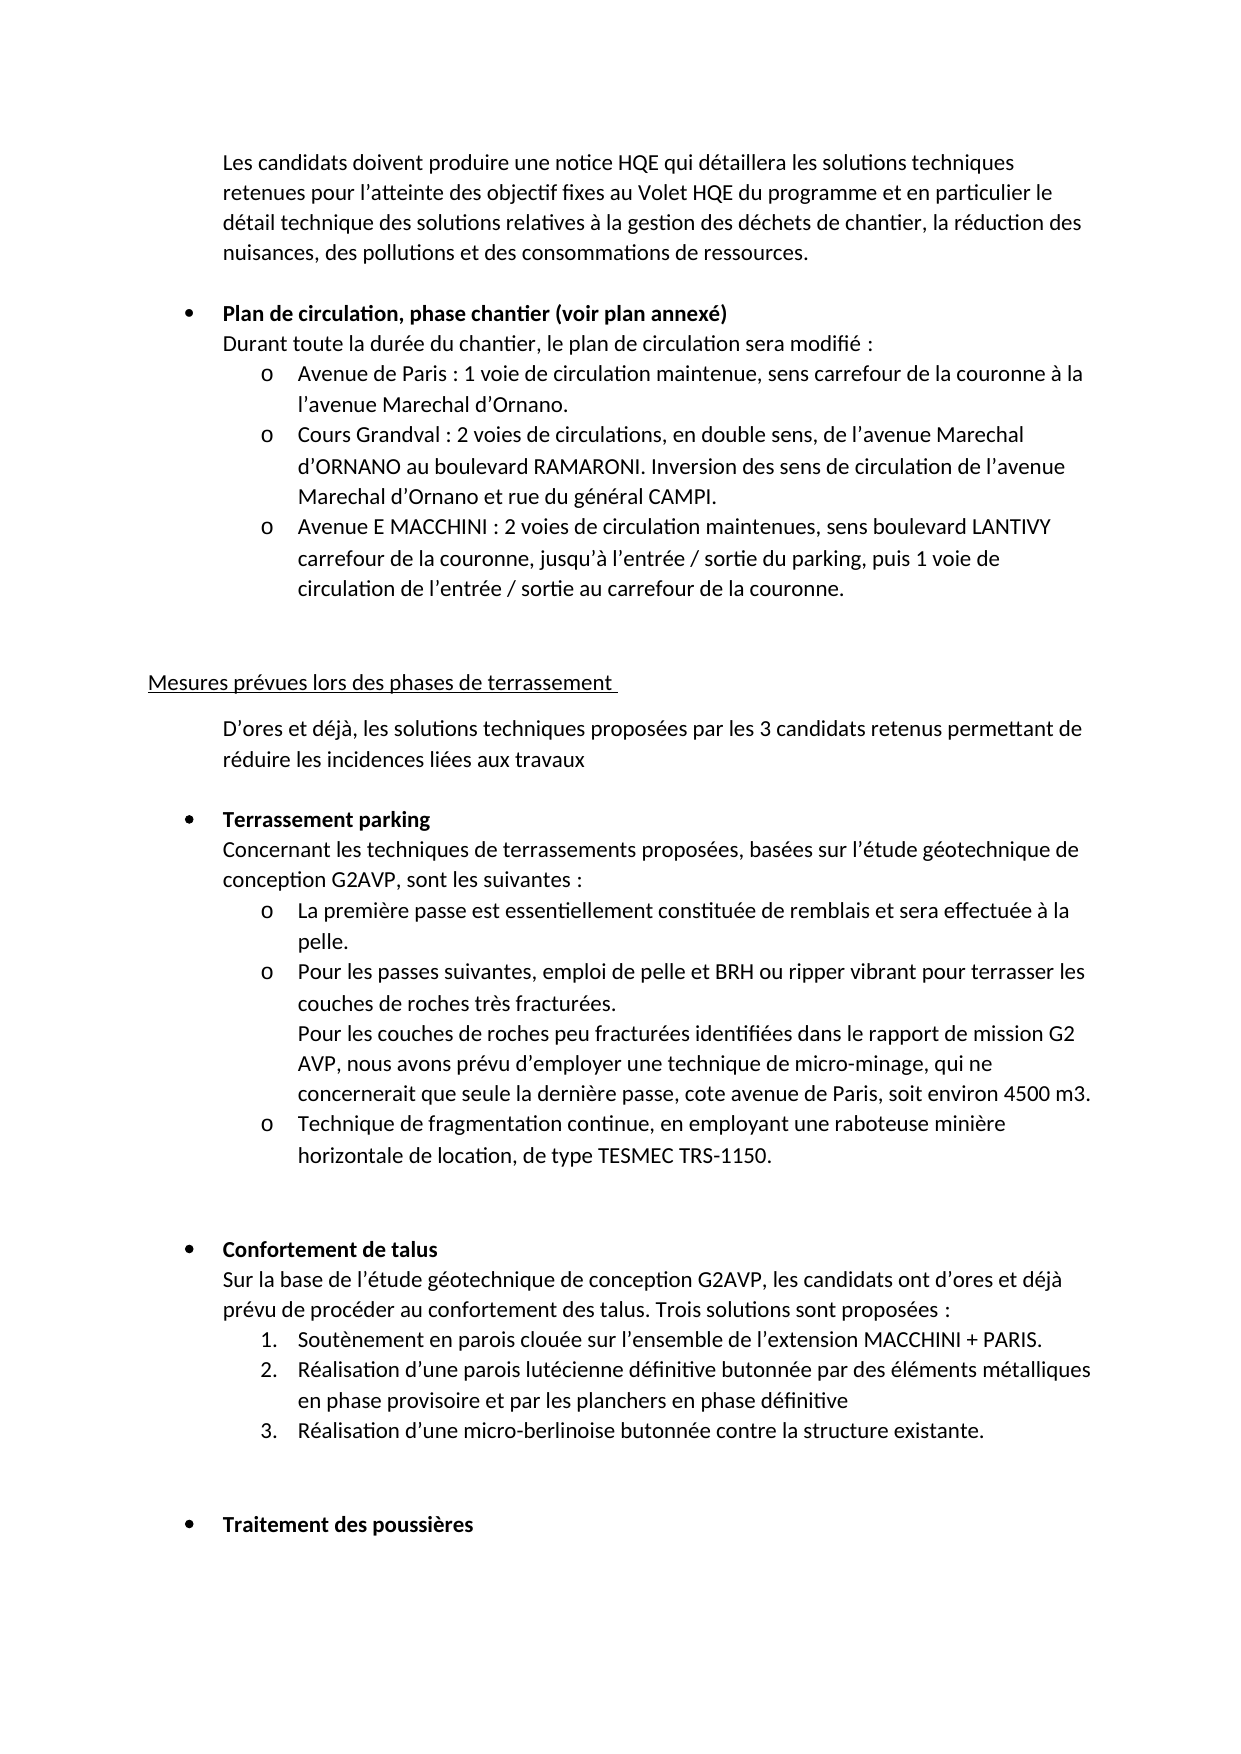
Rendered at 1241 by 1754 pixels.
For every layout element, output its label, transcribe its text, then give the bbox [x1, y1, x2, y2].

list Réalisation d’une parois lutécienne définitive butonnée par des éléments métalliques en phase provisoire et par les planchers en phase définitive [260, 1356, 1093, 1414]
list Réalisation d’une micro-berlinoise butonnée contre la structure existante. [260, 1416, 1093, 1444]
list Sur la base de l’étude géotechnique de conception G2AVP, les candidats ont d’ores et déjà prévu de procéder au confortement des talus. Trois solutions sont proposées : [223, 1265, 1093, 1323]
list La première passe est essentiellement constituée de remblais et sera effectuée à la pelle. [260, 896, 1093, 955]
list Technique de fragmentation continue, en employant une raboteuse minière horizontale de location, de type TESMEC TRS-1150. [260, 1109, 1093, 1169]
list Avenue de Paris : 1 voie de circulation maintenue, sens carrefour de la couronne à la l’avenue Marechal d’Ornano. [260, 359, 1093, 418]
list Durant toute la durée du chantier, le plan de circulation sera modifié : [223, 329, 1093, 357]
list Avenue E MACCHINI : 2 voies de circulation maintenues, sens boulevard LANTIVY carrefour de la couronne, jusqu’à l’entrée / sortie du parking, puis 1 voie de circulation de l’entrée / sortie au carrefour de la couronne. [260, 512, 1093, 602]
list Concernant les techniques de terrassements proposées, basées sur l’étude géotechnique de conception G2AVP, sont les suivantes : [223, 835, 1093, 894]
list Pour les passes suivantes, emploi de pelle et BRH ou ripper vibrant pour terrasser les couches de roches très fracturées. [260, 957, 1093, 1017]
list Plan de circulation, phase chantier (voir plan annexé) [185, 299, 1093, 327]
text Mesures prévues lors des phases de terrassement [148, 668, 1093, 696]
list Terrassement parking [185, 805, 1093, 833]
list Pour les couches de roches peu fracturées identifiées dans le rapport de mission G2 AVP, nous avons prévu d’employer une technique de micro-minage, qui ne concernerait que seule la dernière passe, cote avenue de Paris, soit environ 4500 m3. [298, 1019, 1093, 1107]
list Cours Grandval : 2 voies de circulations, en double sens, de l’avenue Marechal d’ORNANO au boulevard RAMARONI. Inversion des sens de circulation de l’avenue Marechal d’Ornano et rue du général CAMPI. [260, 421, 1093, 510]
list Traitement des poussières [185, 1510, 1093, 1538]
list Soutènement en parois clouée sur l’ensemble de l’extension MACCHINI + PARIS. [260, 1325, 1093, 1353]
list Confortement de talus [185, 1235, 1093, 1263]
list D’ores et déjà, les solutions techniques proposées par les 3 candidats retenus permettant de réduire les incidences liées aux travaux [223, 714, 1093, 773]
list Les candidats doivent produire une notice HQE qui détaillera les solutions techniques retenues pour l’atteinte des objectif fixes au Volet HQE du programme et en particulier le détail technique des solutions relatives à la gestion des déchets de chantier, la réduction des nuisances, des pollutions et des consommations de ressources. [223, 148, 1093, 266]
